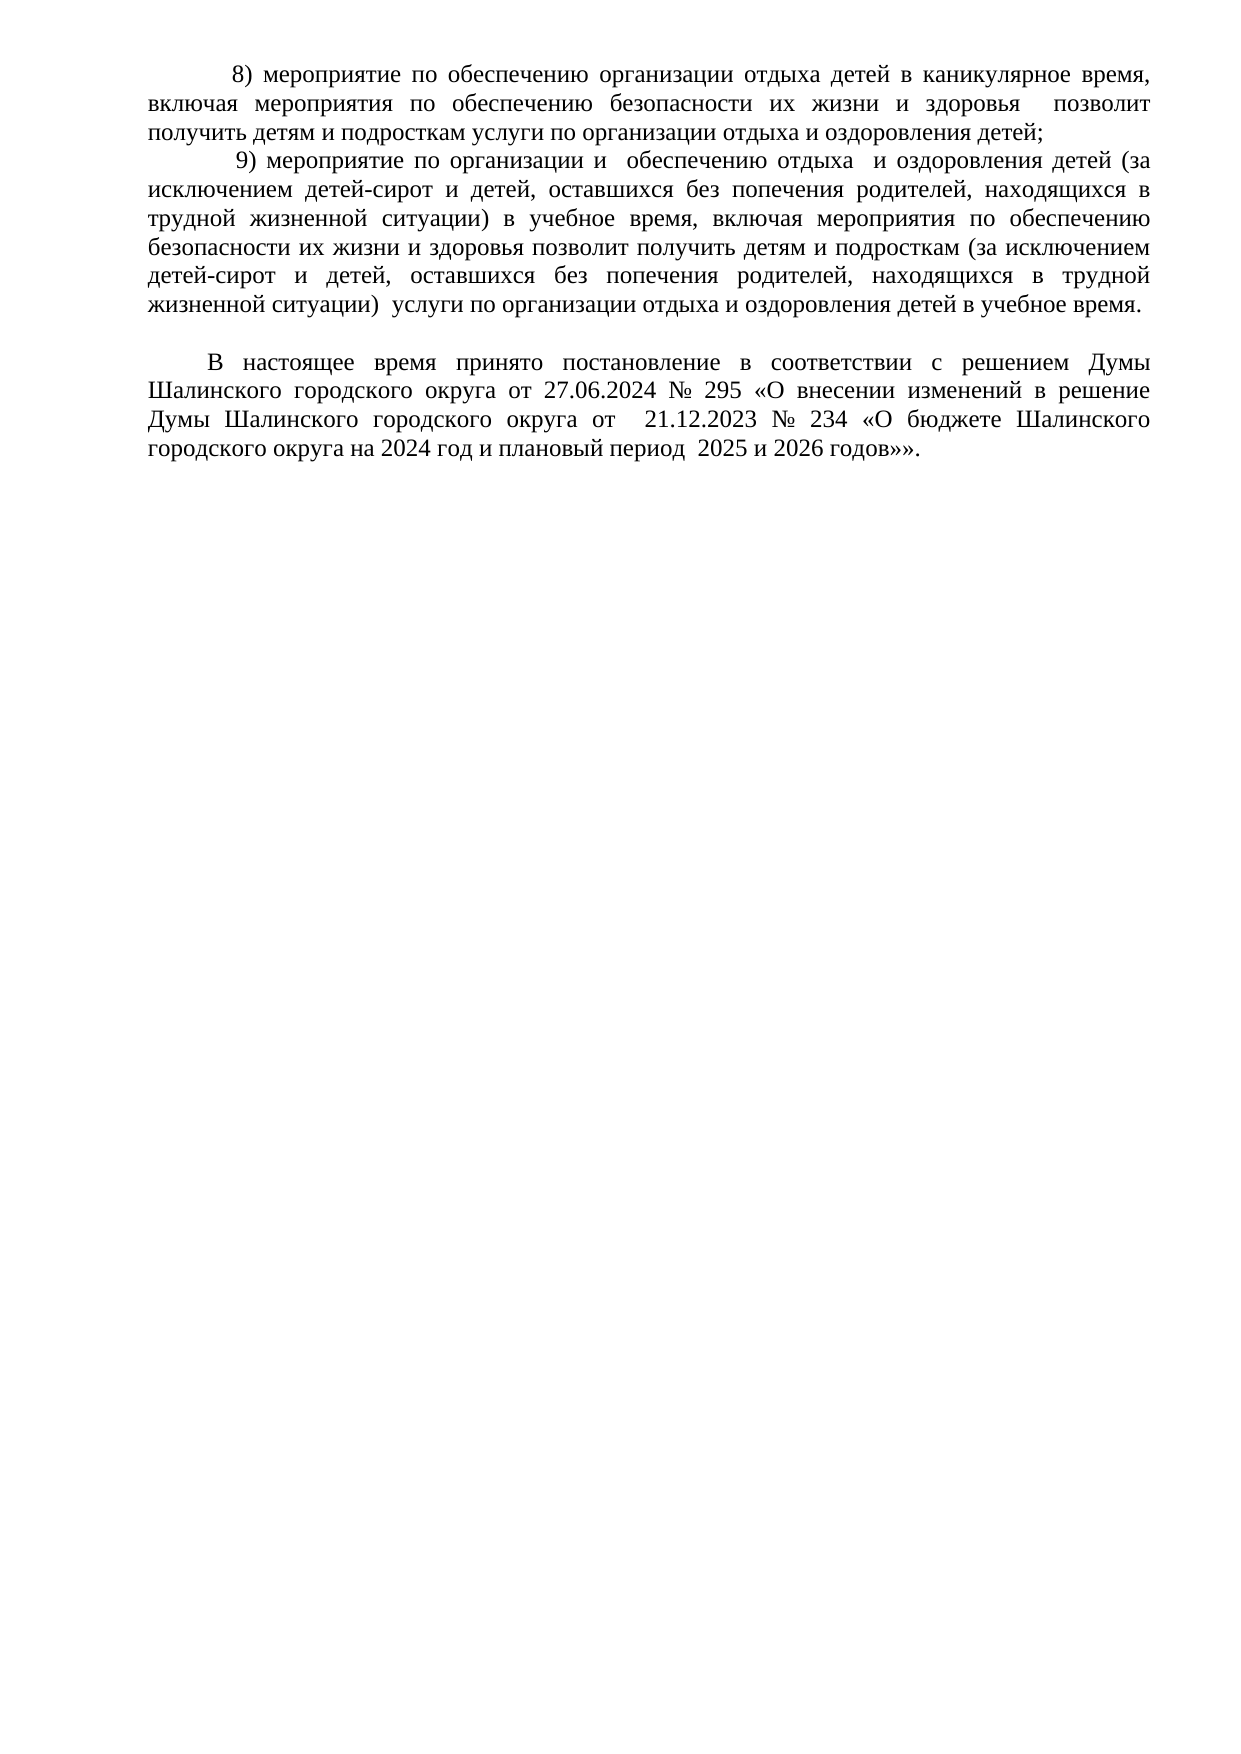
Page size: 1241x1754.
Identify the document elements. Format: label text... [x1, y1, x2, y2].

text 9) мероприятие по организации и обеспечению отдыха и оздоровления детей (за исключением детей-сирот и детей, оставшихся без попечения родителей, находящихся в трудной жизненной ситуации) в учебное время, включая мероприятия по обеспечению безопасности их жизни и здоровья позволит получить детям и подросткам (за исключением детей-сирот и детей, оставшихся без попечения родителей, находящихся в трудной жизненной ситуации) услуги по организации отдыха и оздоровления детей в учебное время. [148, 145, 1152, 318]
text В настоящее время принято постановление в соответствии с решением Думы Шалинского городского округа от 27.06.2024 № 295 «О внесении изменений в решение Думы Шалинского городского округа от 21.12.2023 № 234 «О бюджете Шалинского городского округа на 2024 год и плановый период 2025 и 2026 годов»». [148, 347, 1152, 462]
text 8) мероприятие по обеспечению организации отдыха детей в каникулярное время, включая мероприятия по обеспечению безопасности их жизни и здоровья позволит получить детям и подросткам услуги по организации отдыха и оздоровления детей; [148, 59, 1152, 145]
